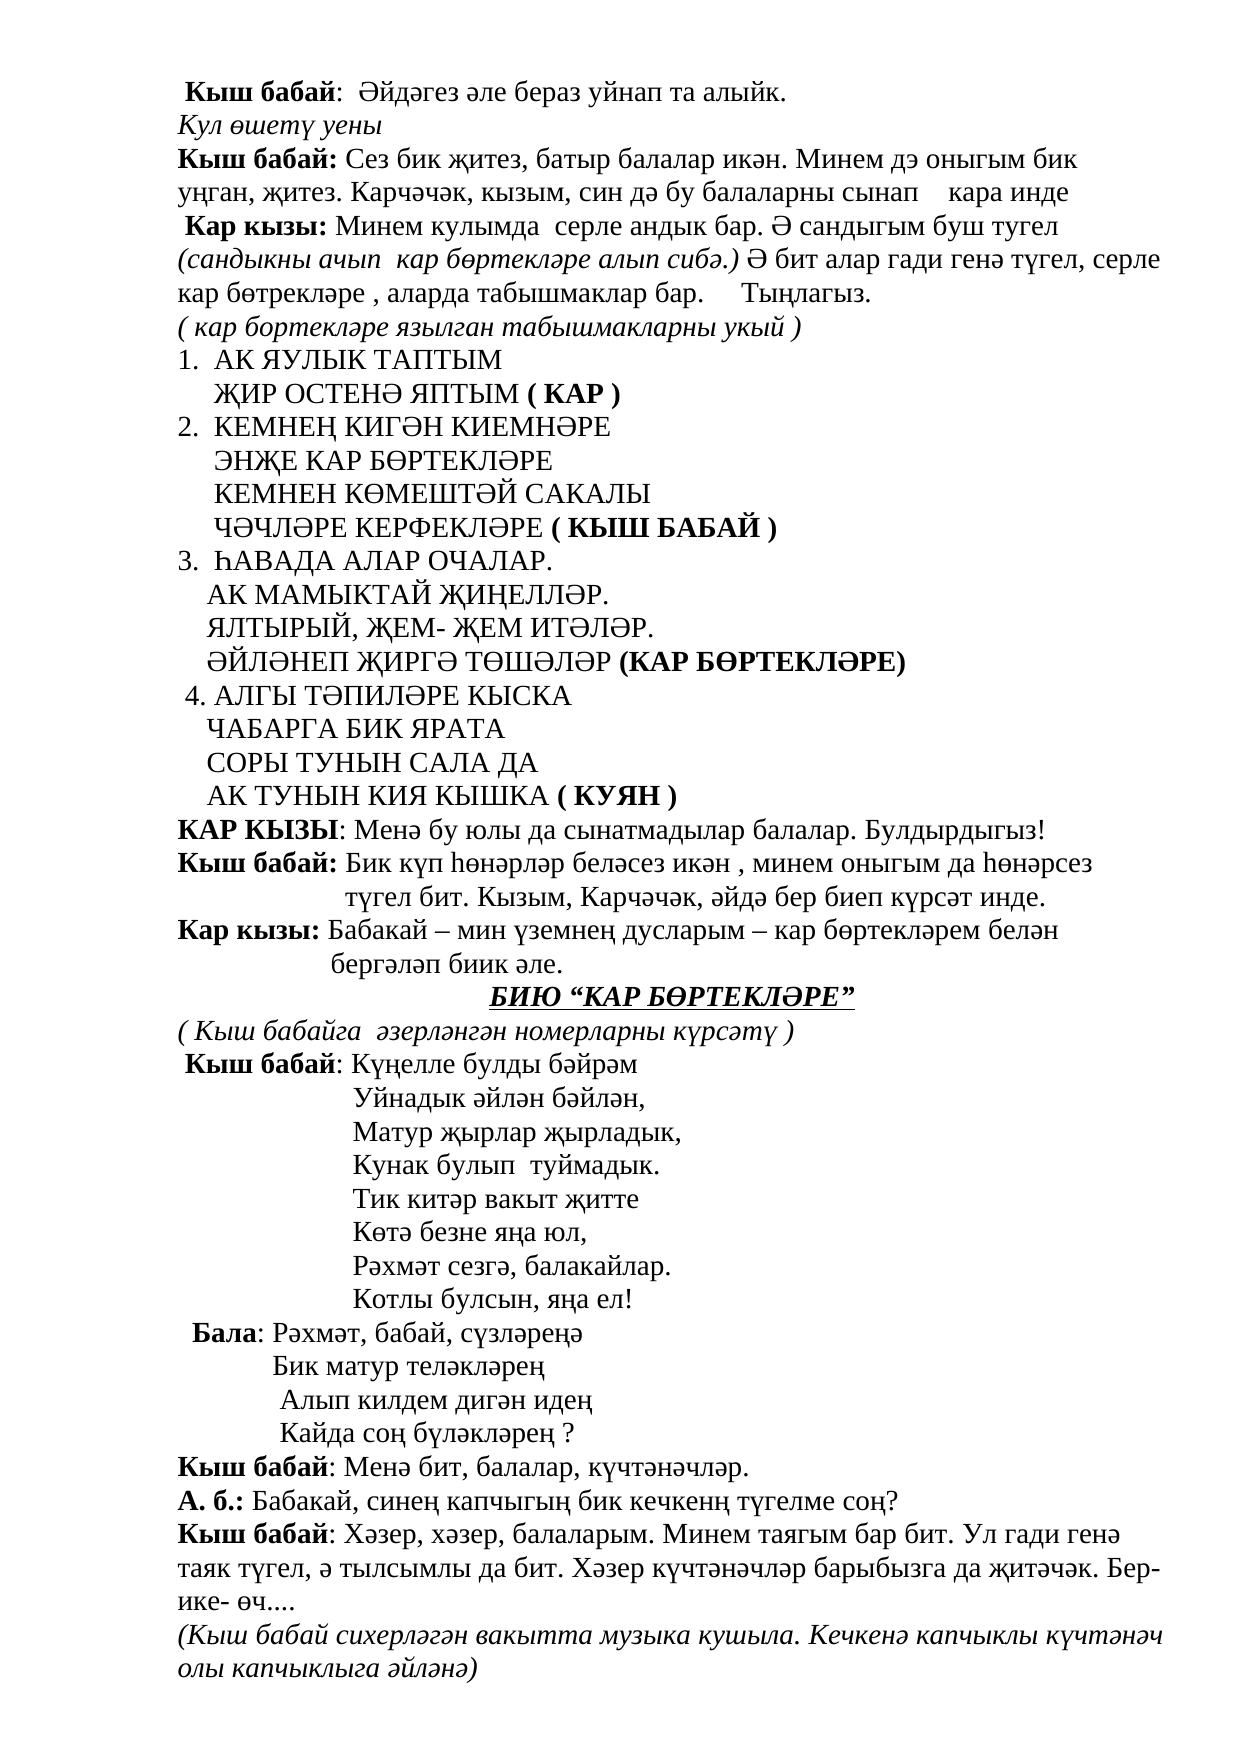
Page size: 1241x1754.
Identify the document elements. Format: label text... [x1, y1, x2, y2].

text БИЮ “КАР БӨРТЕКЛӘРЕ” [177, 979, 1167, 1013]
text Кыш бабай: Бик күп hөнәрләр беләсез икән , минем оныгым да һөнәрсез [177, 845, 1167, 879]
text 1. АК ЯУЛЫК ТАПТЫМ [177, 342, 1167, 376]
text Кыш бабай: Хәзер, хәзер, балаларым. Минем таягым бар бит. Ул гади генә таяк түгел, ә тылсымлы да бит. Хәзер күчтәнәчләр барыбызга да җитәчәк. Бер- ике- өч.... [177, 1516, 1167, 1617]
text Алып килдем дигән идең [177, 1382, 1167, 1416]
text ҖИР ОСТЕНӘ ЯПТЫМ ( КАР ) [177, 376, 1167, 409]
text түгел бит. Кызым, Карчәчәк, әйдә бер биеп күрсәт инде. [177, 879, 1167, 912]
text АК МАМЫКТАЙ ҖИҢЕЛЛӘР. [177, 577, 1167, 611]
text Кыш бабай: Әйдәгез әле бераз уйнап та алыйк. [177, 74, 1167, 107]
text Бик матур теләкләрең [177, 1348, 1167, 1382]
text Кунак булып туймадык. [177, 1147, 1167, 1181]
text ЭНҖЕ КАР БӨРТЕКЛӘРЕ [177, 443, 1167, 476]
text 3. ҺАВАДА АЛАР ОЧАЛАР. [177, 543, 1167, 577]
text ӘЙЛӘНЕП ҖИРГӘ ТӨШӘЛӘР (КАР БӨРТЕКЛӘРЕ) [177, 644, 1167, 678]
text ЧӘЧЛӘРЕ КЕРФЕКЛӘРЕ ( КЫШ БАБАЙ ) [177, 510, 1167, 543]
text 2. КЕМНЕҢ КИГӘН КИЕМНӘРЕ [177, 409, 1167, 443]
text ЯЛТЫРЫЙ, ҖЕМ- ҖЕМ ИТӘЛӘР. [177, 611, 1167, 644]
text Көтә безне яңа юл, [177, 1214, 1167, 1248]
text ( кар бортекләре язылган табышмакларны укый ) [177, 309, 1167, 342]
text СОРЫ ТУНЫН САЛА ДА [177, 745, 1167, 778]
text Тик китәр вакыт җитте [177, 1181, 1167, 1214]
text 4. АЛГЫ ТӘПИЛӘРЕ КЫСКА [177, 678, 1167, 711]
text Кыш бабай: Күңелле булды бәйрәм [177, 1047, 1167, 1080]
text Котлы булсын, яңа ел! [177, 1281, 1167, 1315]
text бергәләп биик әле. [177, 946, 1167, 979]
text КЕМНЕН КӨМЕШТӘЙ САКАЛЫ [177, 476, 1167, 510]
text ( Кыш бабайга әзерләнгән номерларны күрсәтү ) [177, 1013, 1167, 1047]
text Матур җырлар җырладык, [177, 1114, 1167, 1147]
text АК ТУНЫН КИЯ КЫШКА ( КУЯН ) [177, 778, 1167, 812]
text А. б.: Бабакай, синең капчыгың бик кечкенң түгелме соң? [177, 1483, 1167, 1516]
text Уйнадык әйлән бәйлән, [177, 1080, 1167, 1114]
text Кайда соң бүләкләрең ? [177, 1416, 1167, 1449]
text ЧАБАРГА БИК ЯРАТА [177, 711, 1167, 745]
text Кыш бабай: Сез бик җитез, батыр балалар икән. Минем дэ оныгым бик уңган, җитез. Карчәчәк, кызым, син дә бу балаларны сынап кара инде [177, 141, 1167, 208]
text Бала: Рәхмәт, бабай, сүзләреңә [177, 1315, 1167, 1348]
text Рәхмәт сезгә, балакайлар. [177, 1248, 1167, 1281]
text Кар кызы: Минем кулымда серле андык бар. Ә сандыгым буш тугел (сандыкны ачып кар бөртекләре алып сибә.) Ә бит алар гади генә түгел, серле кар бөтрекләре , аларда табышмаклар бар. Тыңлагыз. [177, 208, 1167, 309]
text КАР КЫЗЫ: Менә бу юлы да сынатмадылар балалар. Булдырдыгыз! [177, 812, 1167, 845]
text Кар кызы: Бабакай – мин үземнең дусларым – кар бөртекләрем белән [177, 912, 1167, 946]
text Кыш бабай: Менә бит, балалар, күчтәнәчләр. [177, 1449, 1167, 1483]
text Кул өшетү уены [177, 107, 1167, 141]
text (Кыш бабай сихерләгән вакытта музыка кушыла. Кечкенә капчыклы күчтәнәч олы капчыклыга әйләнә) [177, 1617, 1167, 1684]
